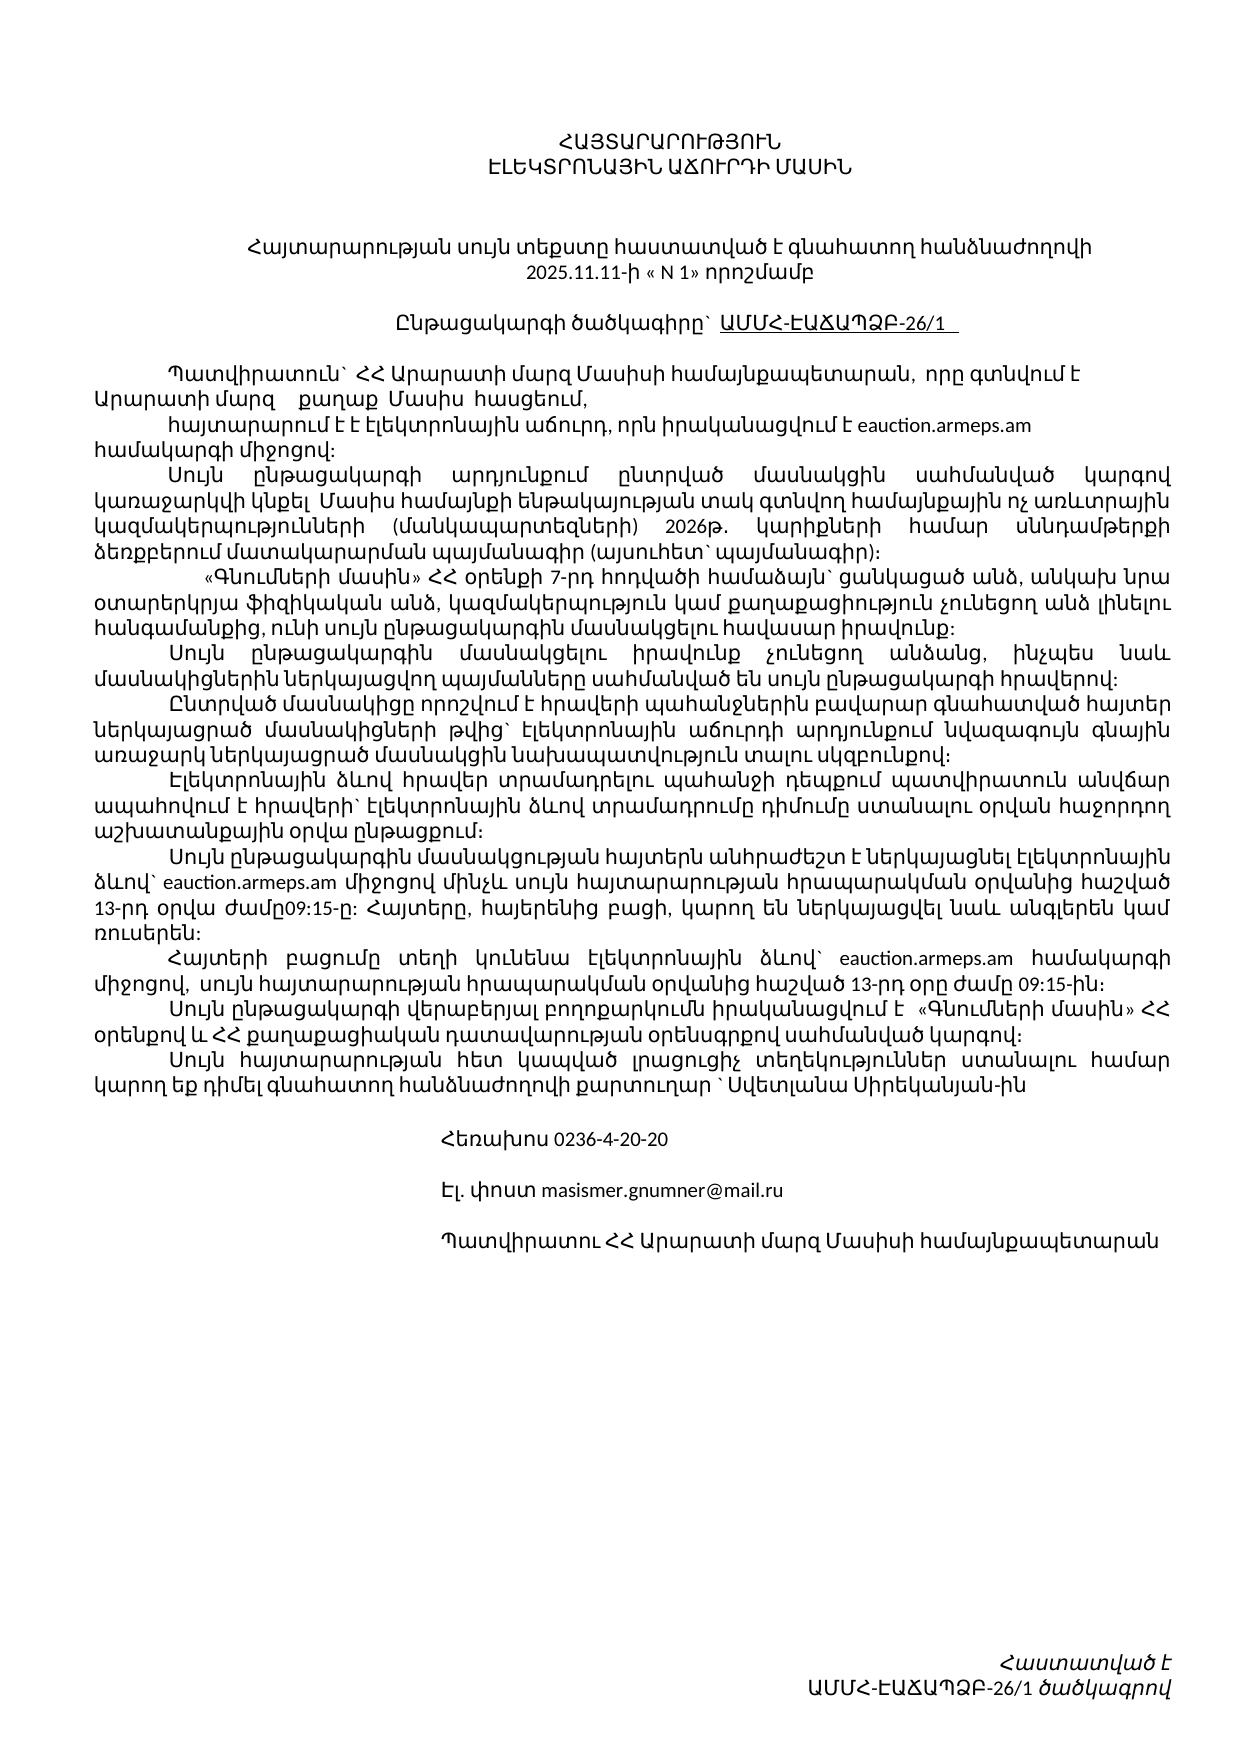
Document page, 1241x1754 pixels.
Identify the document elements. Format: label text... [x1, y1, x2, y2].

text Էլ. փոստ masismer.gnumner@mail.ru [94, 1177, 1171, 1203]
text Ընթացակարգի ծածկագիրը` ԱՄՄՀ-ԷԱՃԱՊՁԲ-26/1 [94, 310, 1171, 336]
text Հայտարարության սույն տեքստը հաստատված է գնահատող հանձնաժողովի [94, 234, 1171, 259]
text Հաստատված է [94, 1650, 1171, 1675]
text Սույն հայտարարության հետ կապված լրացուցիչ տեղեկություններ ստանալու համար կարող եք դիմել գնահատող հանձնաժողովի քարտուղար ` Սվետլանա Սիրեկանյան-ին [94, 1047, 1171, 1098]
text Պատվիրատուն` ՀՀ Արարատի մարզ Մասիսի համայնքապետարան, որը գտնվում է Արարատի մարզ քաղաք Մասիս հասցեում, [94, 361, 1171, 412]
text «Գնումների մասին» ՀՀ օրենքի 7-րդ հոդվածի համաձայն` ցանկացած անձ, անկախ նրա օտարերկրյա ֆիզիկական անձ, կազմակերպություն կամ քաղաքացիություն չունեցող անձ լինելու հանգամանքից, ունի սույն ընթացակարգին մասնակցելու հավասար իրավունք: [94, 564, 1171, 641]
text ՀԱՅՏԱՐԱՐՈՒԹՅՈՒՆ [94, 129, 1171, 154]
text Հայտերի բացումը տեղի կունենա էլեկտրոնային ձևով` eauction.armeps.am համակարգի միջոցով, սույն հայտարարության հրապարակման օրվանից հաշված 13-րդ օրը ժամը 09:15-ին։ [94, 946, 1171, 996]
text Ընտրված մասնակիցը որոշվում է հրավերի պահանջներին բավարար գնահատված հայտեր ներկայացրած մասնակիցների թվից` էլեկտրոնային աճուրդի արդյունքում նվազագույն գնային առաջարկ ներկայացրած մասնակցին նախապատվություն տալու սկզբունքով։ [94, 691, 1171, 768]
text Սույն ընթացակարգին մասնակցելու իրավունք չունեցող անձանց, ինչպես նաև մասնակիցներին ներկայացվող պայմանները սահմանված են սույն ընթացակարգի հրավերով: [94, 641, 1171, 691]
text Սույն ընթացակարգի վերաբերյալ բողոքարկումն իրականացվում է «Գնումների մասին» ՀՀ օրենքով և ՀՀ քաղաքացիական դատավարության օրենսգրքով սահմանված կարգով։ [94, 996, 1171, 1047]
text Պատվիրատու ՀՀ Արարատի մարզ Մասիսի համայնքապետարան [94, 1228, 1171, 1253]
text Էլեկտրոնային ձևով հրավեր տրամադրելու պահանջի դեպքում պատվիրատուն անվճար ապահովում է հրավերի` էլեկտրոնային ձևով տրամադրումը դիմումը ստանալու օրվան հաջորդող աշխատանքային օրվա ընթացքում։ [94, 768, 1171, 844]
text ԱՄՄՀ-ԷԱՃԱՊՁԲ-26/1 ծածկագրով [94, 1675, 1171, 1701]
text Հեռախոս 0236-4-20-20 [94, 1126, 1171, 1152]
text Սույն ընթացակարգին մասնակցության հայտերն անհրաժեշտ է ներկայացնել էլեկտրոնային ձևով` eauction.armeps.am միջոցով մինչև սույն հայտարարության հրապարակման օրվանից հաշված 13-րդ օրվա ժամը09:15-ը: Հայտերը, հայերենից բացի, կարող են ներկայացվել նաև անգլերեն կամ ռուսերեն: [94, 844, 1171, 946]
text ԷԼԵԿՏՐՈՆԱՅԻՆ ԱՃՈՒՐԴԻ ՄԱՍԻՆ [94, 154, 1171, 180]
text հայտարարում է է էլեկտրոնային աճուրդ, որն իրականացվում է eauction.armeps.am համակարգի միջոցով: [94, 412, 1171, 463]
text Սույն ընթացակարգի արդյունքում ընտրված մասնակցին սահմանված կարգով կառաջարկվի կնքել Մասիս համայնքի ենթակայության տակ գտնվող համայնքային ոչ առևտրային կազմակերպությունների (մանկապարտեզների) 2026թ․ կարիքների համար սննդամթերքի ձեռքբերում մատակարարման պայմանագիր (այսուհետ` պայմանագիր)։ [94, 463, 1171, 564]
text 2025.11.11 -ի « N 1» որոշմամբ [94, 259, 1171, 285]
